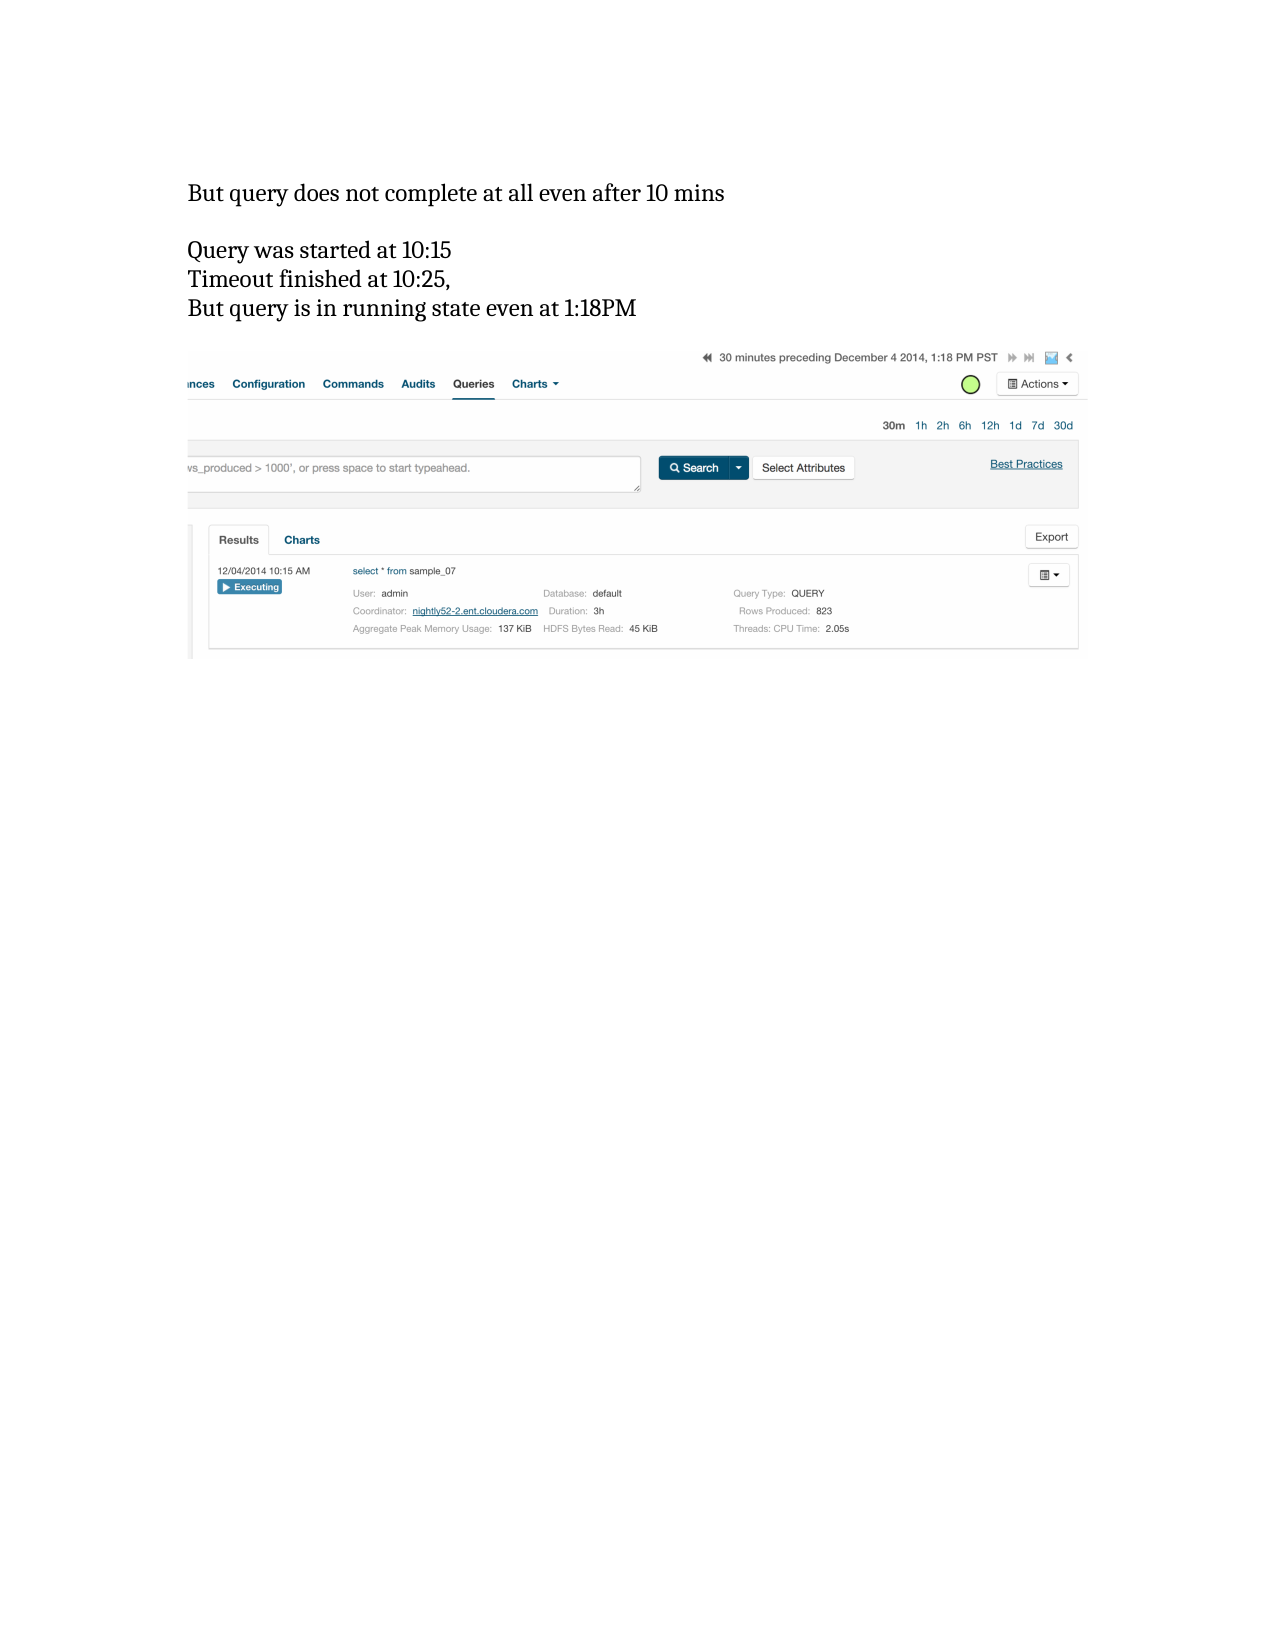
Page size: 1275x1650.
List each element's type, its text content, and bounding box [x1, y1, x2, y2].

text But query is in running state even at 1:18PM [187, 294, 1087, 322]
picture [187, 351, 1088, 659]
text Timeout finished at 10:25, [187, 265, 1087, 294]
text Query was started at 10:15 [187, 236, 1087, 265]
text But query does not complete at all even after 10 mins [187, 179, 1087, 207]
